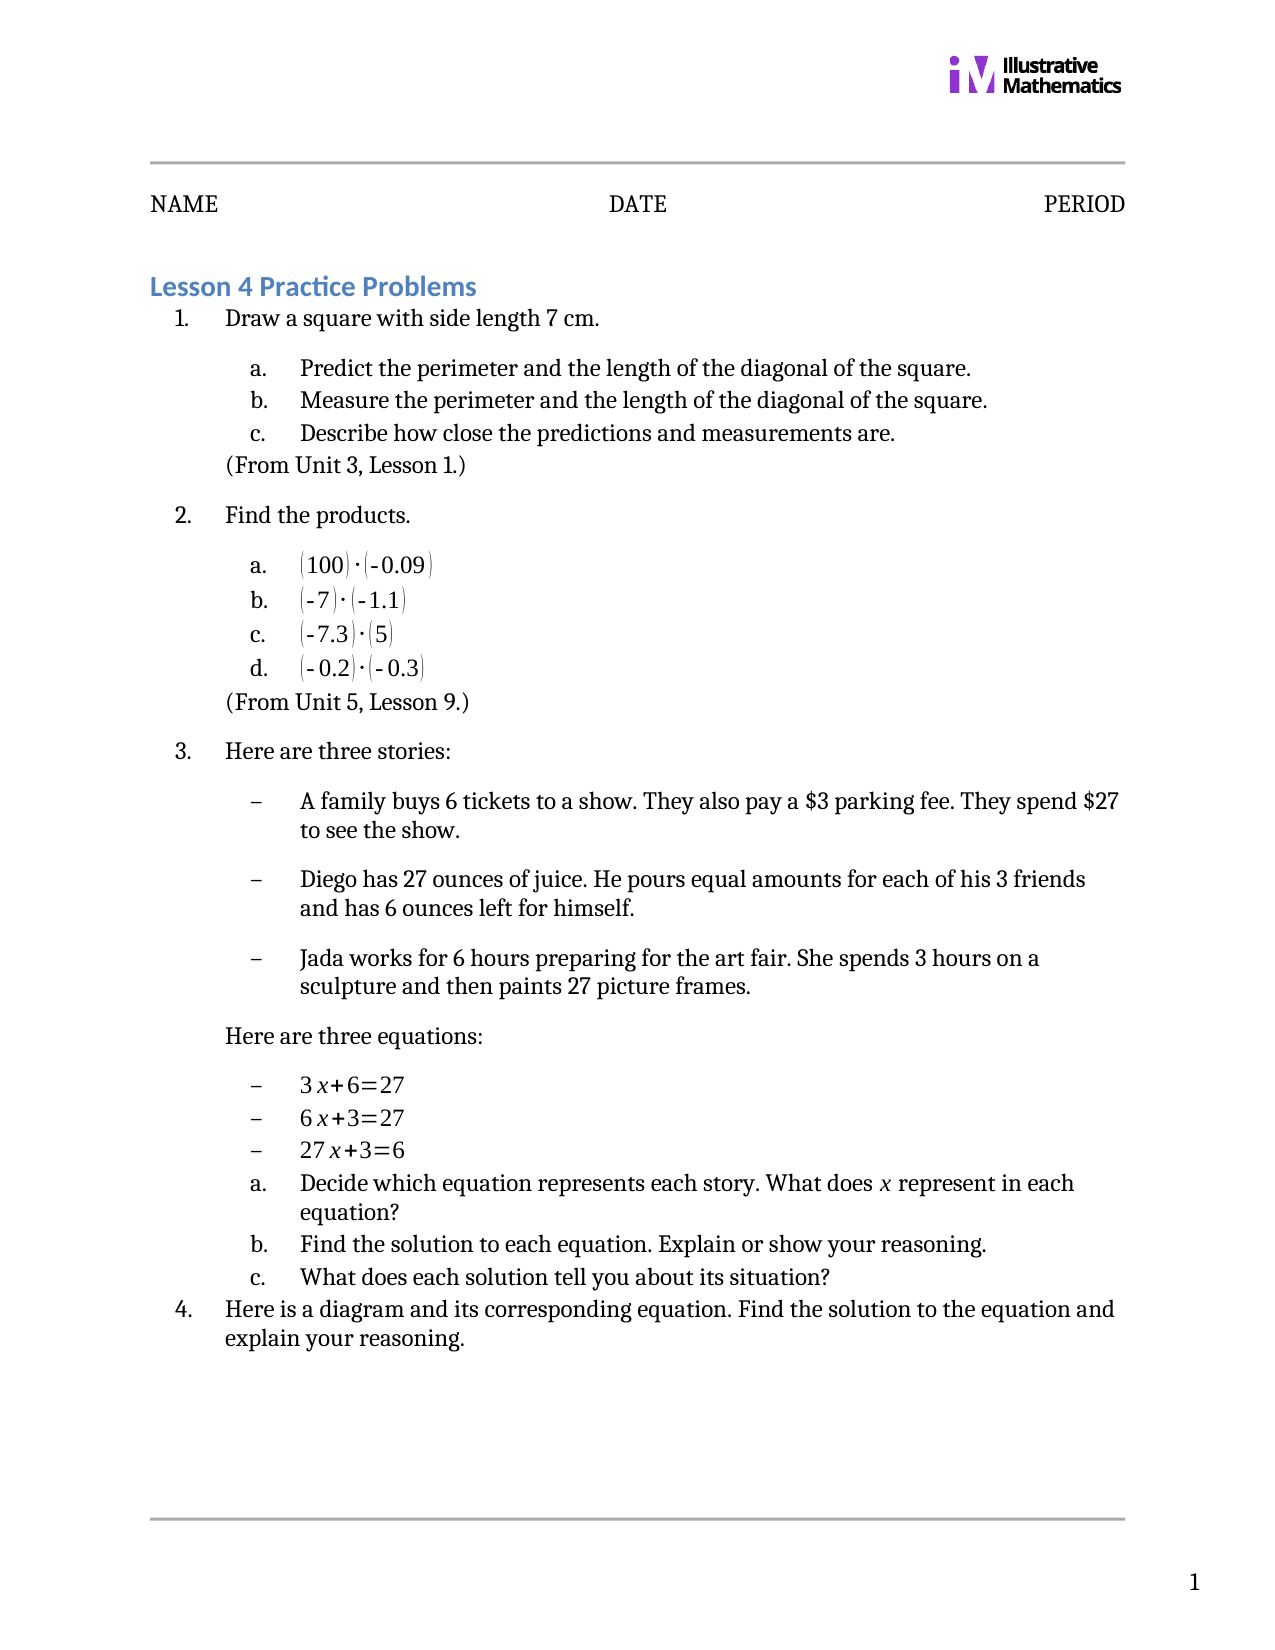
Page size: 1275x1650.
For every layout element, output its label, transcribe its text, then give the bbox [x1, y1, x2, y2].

list (From Unit 5, Lesson 9.) [175, 688, 1125, 716]
list Here is a diagram and its corresponding equation. Find the solution to the equation and explain your reasoning. [175, 1295, 1125, 1353]
subtitle Lesson 4 Practice Problems [150, 268, 1125, 304]
list Here are three equations: [175, 1022, 1125, 1051]
list Diego has 27 ounces of juice. He pours equal amounts for each of his 3 friends and has 6 ounces left for himself. [250, 865, 1125, 923]
list Predict the perimeter and the length of the diagonal of the square. [250, 353, 1125, 382]
list Find the solution to each equation. Explain or show your reasoning. [250, 1230, 1125, 1259]
list Find the products. [175, 501, 1125, 529]
list Jada works for 6 hours preparing for the art fair. She spends 3 hours on a sculpture and then paints 27 picture frames. [250, 943, 1125, 1001]
list Decide which equation represents each story. What does represent in each equation? [250, 1169, 1125, 1226]
list Here are three stories: [175, 737, 1125, 766]
list A family buys 6 tickets to a show. They also pay a $3 parking fee. They spend $27 to see the show. [250, 787, 1125, 844]
list What does each solution tell you about its situation? [250, 1263, 1125, 1291]
list Measure the perimeter and the length of the diagonal of the square. [250, 386, 1125, 415]
list Draw a square with side length 7 cm. [175, 304, 1125, 333]
list (From Unit 3, Lesson 1.) [175, 451, 1125, 480]
picture [949, 55, 1121, 93]
list Describe how close the predictions and measurements are. [250, 418, 1125, 447]
